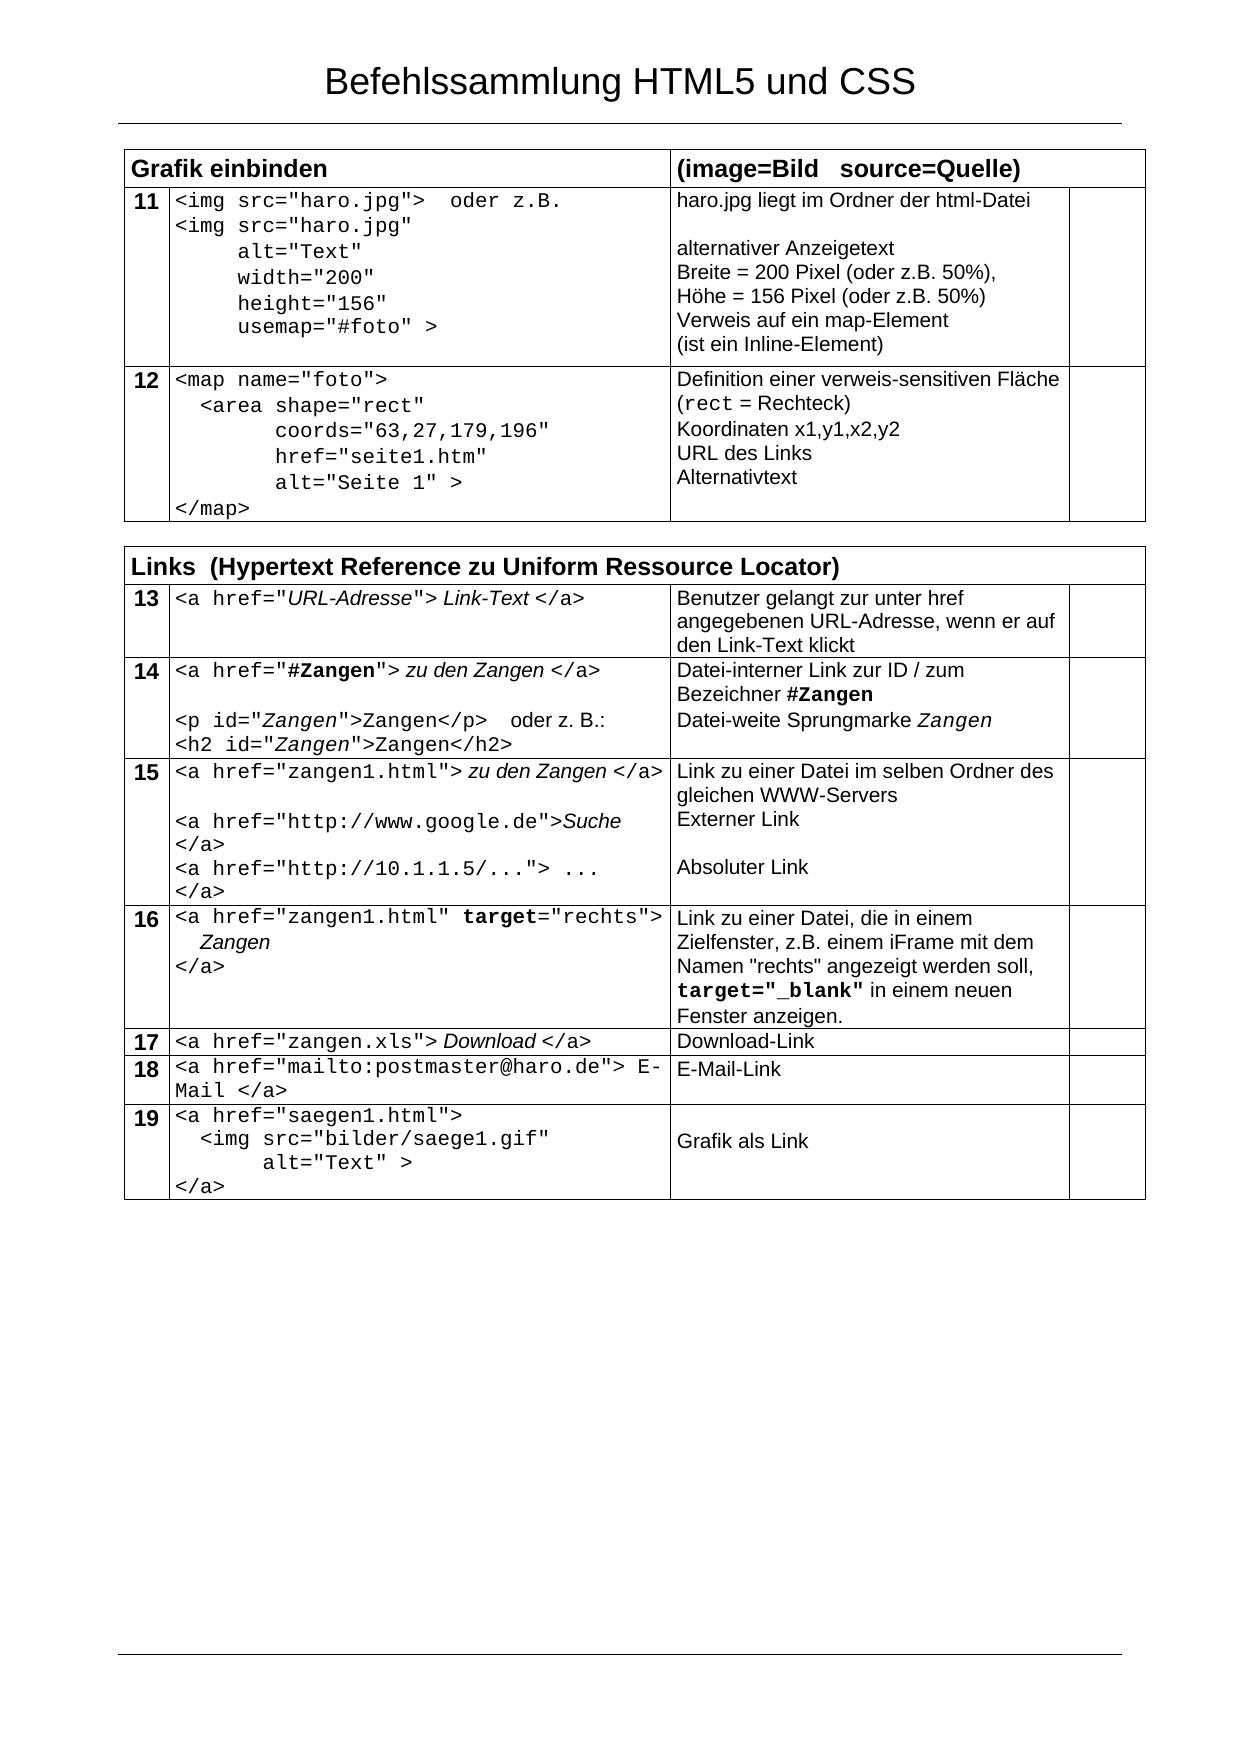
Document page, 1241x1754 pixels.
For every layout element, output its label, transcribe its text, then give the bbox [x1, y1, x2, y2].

table_cell 17 [125, 1029, 169, 1055]
table_cell 13 [125, 585, 169, 657]
table_cell <a href="saegen1.html"> <img src="bilder/saege1.gif" alt="Text" > </a> [170, 1105, 670, 1199]
table_cell <img src="haro.jpg"> oder z.B. <img src="haro.jpg" alt="Text" width="200" height="156" usemap="#foto" > [170, 188, 670, 366]
table_cell <a href="URL-Adresse"> Link-Text </a> [170, 585, 670, 657]
table_cell 12 [125, 367, 169, 521]
table_cell haro.jpg liegt im Ordner der html-Datei alternativer Anzeigetext Breite = 200 Pixel (oder z.B. 50%), Höhe = 156 Pixel (oder z.B. 50%) Verweis auf ein map-Element (ist ein Inline-Element) [671, 188, 1069, 366]
table_cell Link zu einer Datei im selben Ordner des gleichen WWW-Servers Externer Link Absoluter Link [671, 759, 1069, 905]
table_cell 19 [125, 1105, 169, 1199]
table_cell 11 [125, 188, 169, 366]
table_cell <a href="mailto:postmaster@haro.de"> E-Mail </a> [170, 1056, 670, 1104]
table_cell [1070, 367, 1145, 521]
table_cell <a href="zangen.xls"> Download </a> [170, 1029, 670, 1055]
table_cell [1070, 658, 1145, 758]
table_cell 18 [125, 1056, 169, 1104]
table_cell 16 [125, 906, 169, 1028]
table_cell Grafik als Link [671, 1105, 1069, 1199]
table_cell [1070, 585, 1145, 657]
table_cell 15 [125, 759, 169, 905]
table_cell Definition einer verweis-sensitiven Fläche (rect = Rechteck) Koordinaten x1,y1,x2,y2 URL des Links Alternativtext [671, 367, 1069, 521]
table_cell [1070, 1056, 1145, 1104]
table_cell [1070, 906, 1145, 1028]
table_cell <map name="foto"> <area shape="rect" coords="63,27,179,196" href="seite1.htm" alt="Seite 1" > </map> [170, 367, 670, 521]
table_cell 14 [125, 658, 169, 758]
table_cell Download-Link [671, 1029, 1069, 1055]
table_cell <a href="#Zangen"> zu den Zangen </a> <p id="Zangen">Zangen</p> oder z. B.: <h2 id="Zangen">Zangen</h2> [170, 658, 670, 758]
table_cell <a href="zangen1.html"> zu den Zangen </a> <a href="http://www.google.de">Suche </a> <a href="http://10.1.1.5/..."> ... </a> [170, 759, 670, 905]
table_header (image=Bild source=Quelle) [671, 150, 1145, 187]
table_cell [1070, 1029, 1145, 1055]
table_cell [1070, 759, 1145, 905]
table_cell [1070, 1105, 1145, 1199]
table_cell [1070, 188, 1145, 366]
table_cell E-Mail-Link [671, 1056, 1069, 1104]
table_header Grafik einbinden [125, 150, 670, 187]
table_cell Datei-interner Link zur ID / zum Bezeichner #Zangen Datei-weite Sprungmarke Zangen [671, 658, 1069, 758]
table_cell Link zu einer Datei, die in einem Zielfenster, z.B. einem iFrame mit dem Namen "rechts" angezeigt werden soll, target="_blank" in einem neuen Fenster anzeigen. [671, 906, 1069, 1028]
table_cell <a href="zangen1.html" target="rechts"> Zangen </a> [170, 906, 670, 1028]
table_header Links (Hypertext Reference zu Uniform Ressource Locator) [125, 547, 1145, 584]
table_cell Benutzer gelangt zur unter href angegebenen URL-Adresse, wenn er auf den Link-Text klickt [671, 585, 1069, 657]
